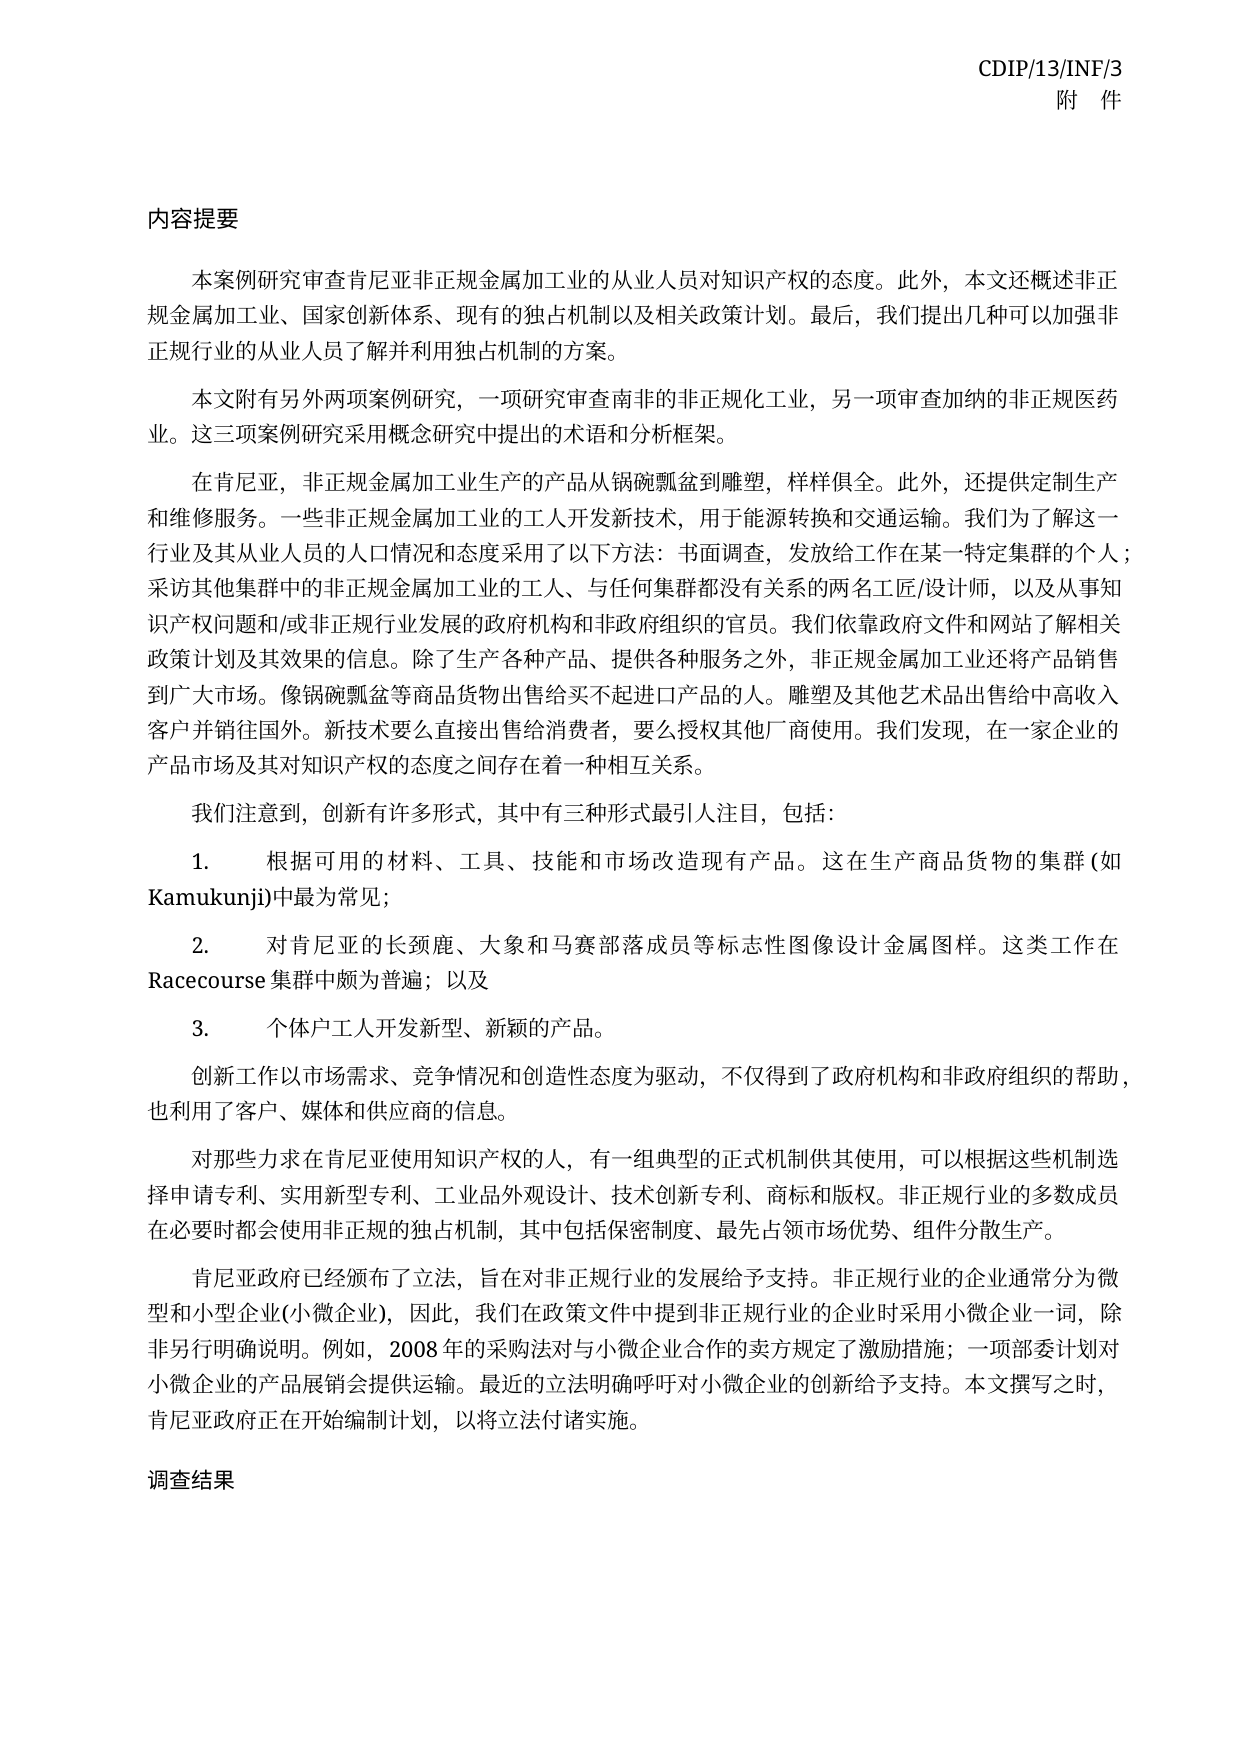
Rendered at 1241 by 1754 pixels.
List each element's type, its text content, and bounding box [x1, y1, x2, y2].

text 2. 对肯尼亚的长颈鹿、大象和马赛部落成员等标志性图像设计金属图样。这类工作在Racecourse集群中颇为普遍；以及 [148, 924, 1122, 995]
text 肯尼亚政府已经颁布了立法，旨在对非正规行业的发展给予支持。非正规行业的企业通常分为微型和小型企业(小微企业)，因此，我们在政策文件中提到非正规行业的企业时采用小微企业一词，除非另行明确说明。例如，2008年的采购法对与小微企业合作的卖方规定了激励措施；一项部委计划对小微企业的产品展销会提供运输。最近的立法明确呼吁对小微企业的创新给予支持。本文撰写之时，肯尼亚政府正在开始编制计划，以将立法付诸实施。 [148, 1257, 1122, 1434]
text 3. 个体户工人开发新型、新颖的产品。 [148, 1007, 1122, 1043]
text 1. 根据可用的材料、工具、技能和市场改造现有产品。这在生产商品货物的集群(如Kamukunji)中最为常见； [148, 841, 1122, 911]
text 在肯尼亚，非正规金属加工业生产的产品从锅碗瓢盆到雕塑，样样俱全。此外，还提供定制生产和维修服务。一些非正规金属加工业的工人开发新技术，用于能源转换和交通运输。我们为了解这一行业及其从业人员的人口情况和态度采用了以下方法：书面调查，发放给工作在某一特定集群的个人；采访其他集群中的非正规金属加工业的工人、与任何集群都没有关系的两名工匠/设计师，以及从事知识产权问题和/或非正规行业发展的政府机构和非政府组织的官员。我们依靠政府文件和网站了解相关政策计划及其效果的信息。除了生产各种产品、提供各种服务之外，非正规金属加工业还将产品销售到广大市场。像锅碗瓢盆等商品货物出售给买不起进口产品的人。雕塑及其他艺术品出售给中高收入客户并销往国外。新技术要么直接出售给消费者，要么授权其他厂商使用。我们发现，在一家企业的产品市场及其对知识产权的态度之间存在着一种相互关系。 [148, 461, 1122, 780]
text 内容提要 [148, 199, 1132, 234]
text 创新工作以市场需求、竞争情况和创造性态度为驱动，不仅得到了政府机构和非政府组织的帮助，也利用了客户、媒体和供应商的信息。 [148, 1055, 1122, 1126]
text 调查结果 [148, 1459, 1132, 1495]
text 本文附有另外两项案例研究，一项研究审查南非的非正规化工业，另一项审查加纳的非正规医药业。这三项案例研究采用概念研究中提出的术语和分析框架。 [148, 378, 1122, 449]
text 对那些力求在肯尼亚使用知识产权的人，有一组典型的正式机制供其使用，可以根据这些机制选择申请专利、实用新型专利、工业品外观设计、技术创新专利、商标和版权。非正规行业的多数成员在必要时都会使用非正规的独占机制，其中包括保密制度、最先占领市场优势、组件分散生产。 [148, 1138, 1122, 1245]
text 本案例研究审查肯尼亚非正规金属加工业的从业人员对知识产权的态度。此外，本文还概述非正规金属加工业、国家创新体系、现有的独占机制以及相关政策计划。最后，我们提出几种可以加强非正规行业的从业人员了解并利用独占机制的方案。 [148, 259, 1122, 366]
text 我们注意到，创新有许多形式，其中有三种形式最引人注目，包括： [148, 793, 1122, 828]
